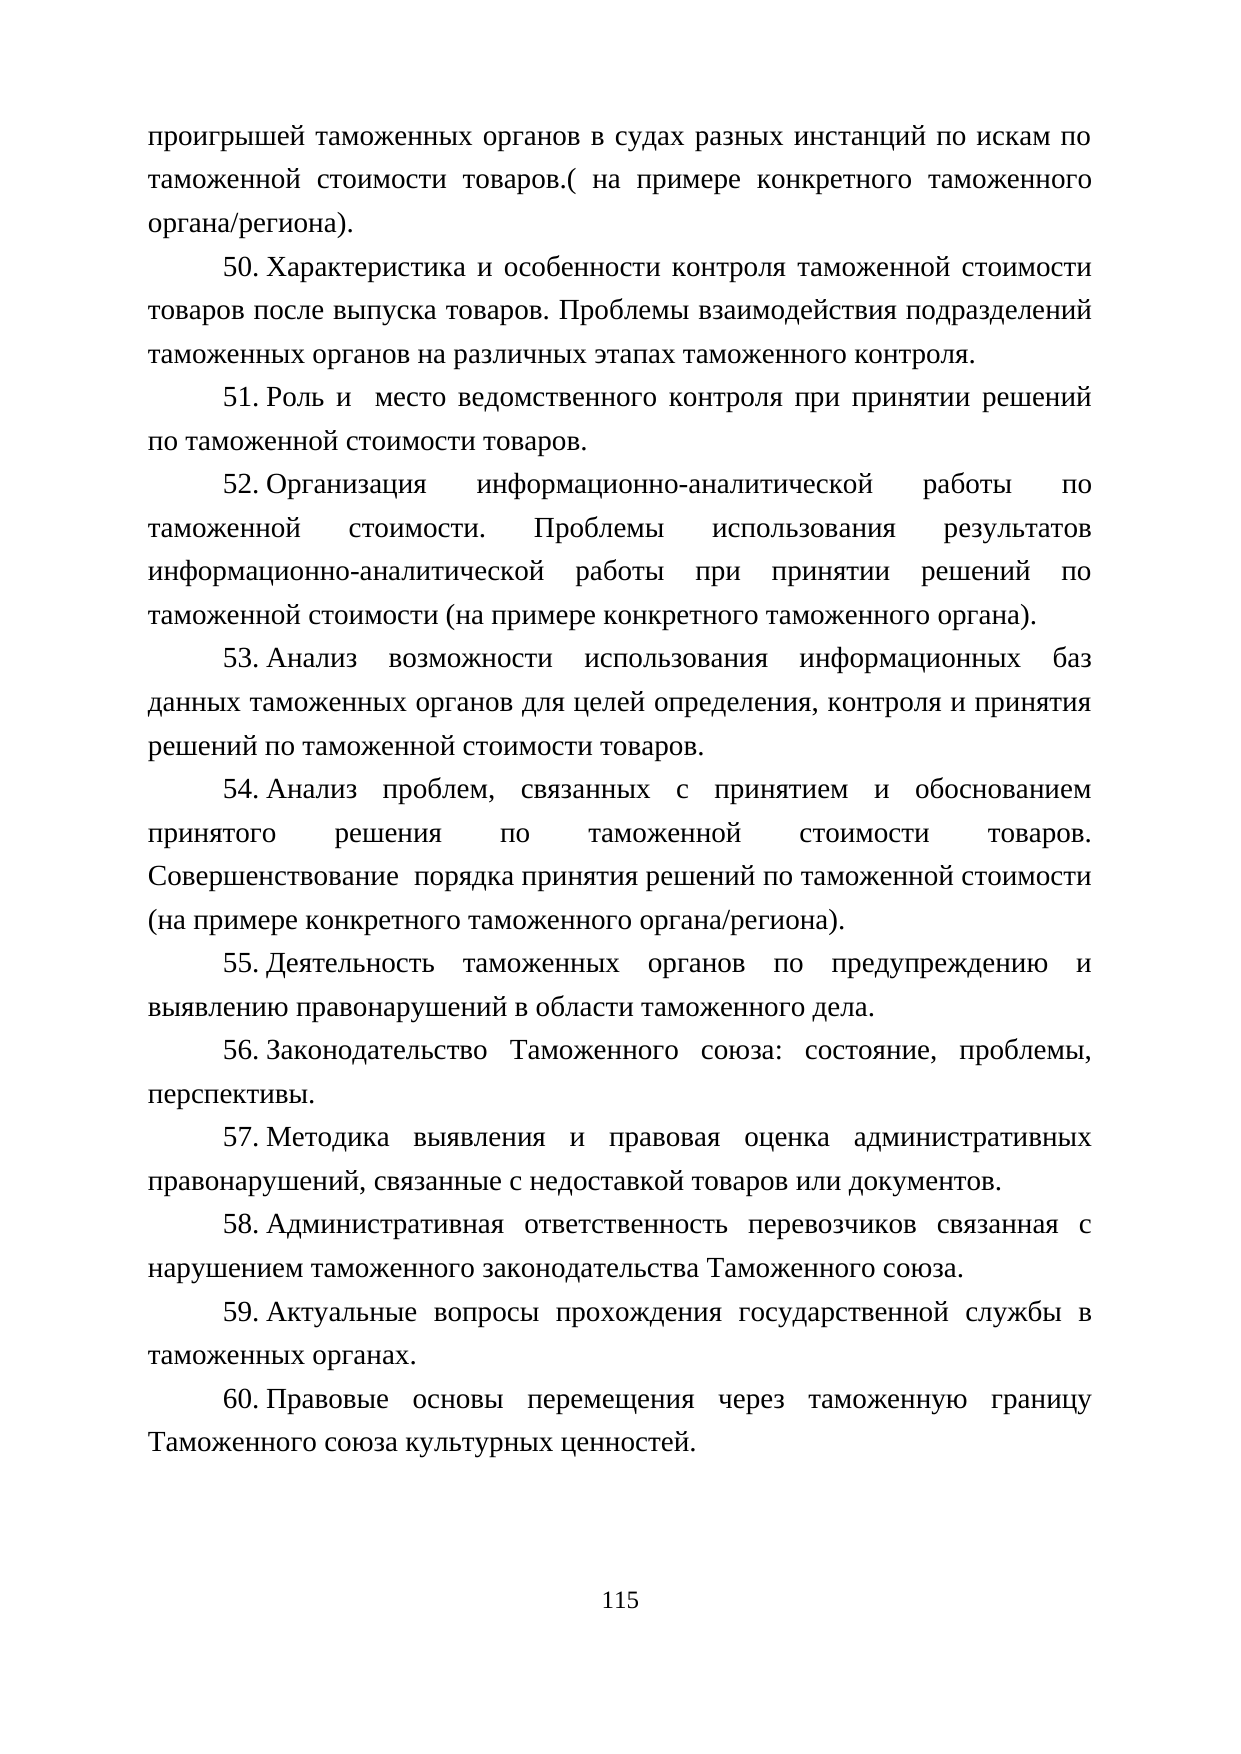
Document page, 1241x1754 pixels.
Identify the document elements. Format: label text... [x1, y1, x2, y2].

list Административная ответственность перевозчиков связанная с нарушением таможенного законодательства Таможенного союза. [148, 1207, 1092, 1284]
list Деятельность таможенных органов по предупреждению и выявлению правонарушений в области таможенного дела. [148, 945, 1092, 1022]
list Характеристика и особенности контроля таможенной стоимости товаров после выпуска товаров. Проблемы взаимодействия подразделений таможенных органов на различных этапах таможенного контроля. [148, 249, 1092, 369]
list Анализ проблем, связанных с принятием и обоснованием принятого решения по таможенной стоимости товаров. Совершенствование порядка принятия решений по таможенной стоимости (на примере конкретного таможенного органа/региона). [148, 771, 1092, 935]
list Законодательство Таможенного союза: состояние, проблемы, перспективы. [148, 1032, 1092, 1109]
list Роль и место ведомственного контроля при принятии решений по таможенной стоимости товаров. [148, 379, 1092, 456]
list Анализ возможности использования информационных баз данных таможенных органов для целей определения, контроля и принятия решений по таможенной стоимости товаров. [148, 641, 1092, 761]
list Методика выявления и правовая оценка административных правонарушений, связанные с недоставкой товаров или документов. [148, 1119, 1092, 1197]
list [148, 118, 1092, 239]
list Правовые основы перемещения через таможенную границу Таможенного союза культурных ценностей. [148, 1381, 1092, 1458]
list Организация информационно-аналитической работы по таможенной стоимости. Проблемы использования результатов информационно-аналитической работы при принятии решений по таможенной стоимости (на примере конкретного таможенного органа). [148, 466, 1092, 631]
list Актуальные вопросы прохождения государственной службы в таможенных органах. [148, 1294, 1092, 1371]
